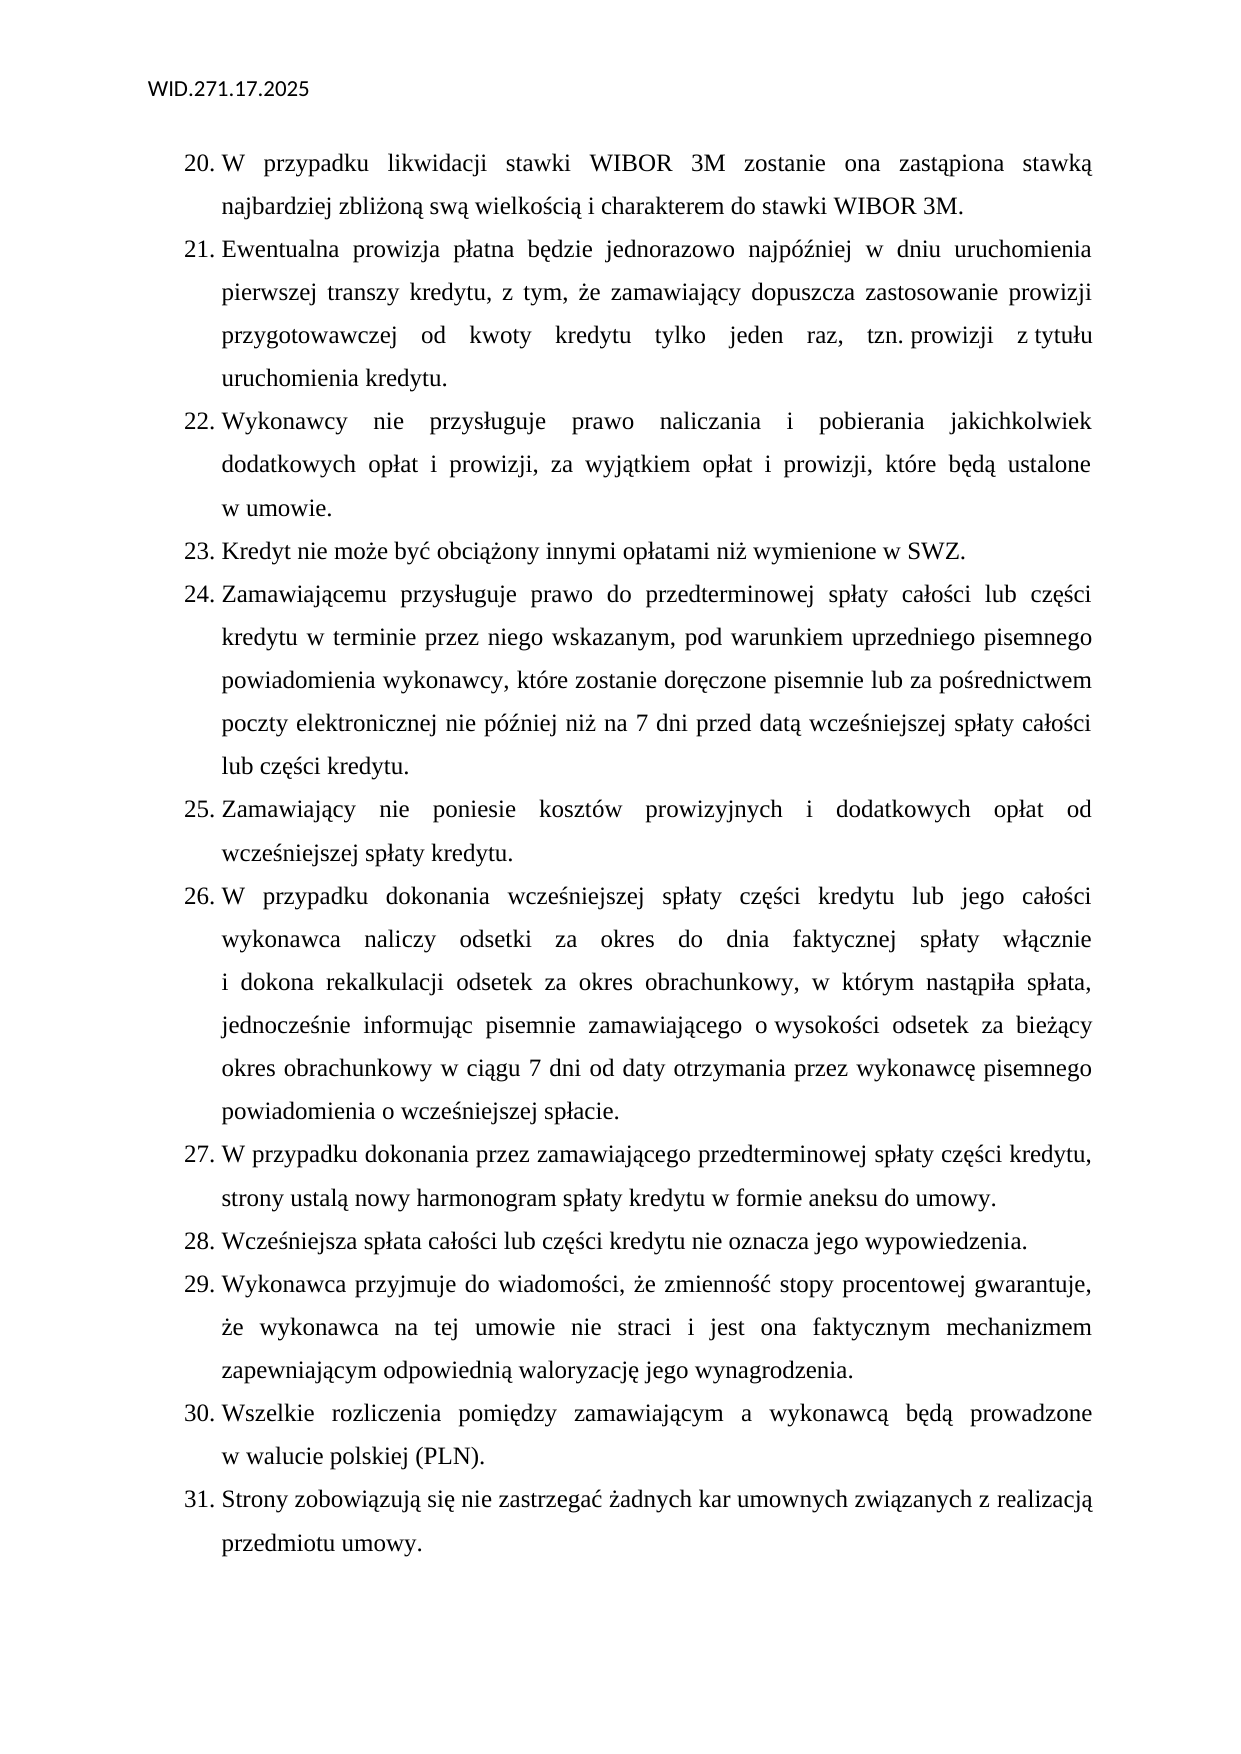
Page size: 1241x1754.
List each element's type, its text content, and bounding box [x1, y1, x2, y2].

list Wykonawca przyjmuje do wiadomości, że zmienność stopy procentowej gwarantuje, że wykonawca na tej umowie nie straci i jest ona faktycznym mechanizmem zapewniającym odpowiednią waloryzację jego wynagrodzenia. [184, 1269, 1093, 1384]
list W przypadku dokonania wcześniejszej spłaty części kredytu lub jego całości wykonawca naliczy odsetki za okres do dnia faktycznej spłaty włącznie i dokona rekalkulacji odsetek za okres obrachunkowy, w którym nastąpiła spłata, jednocześnie informując pisemnie zamawiającego o wysokości odsetek za bieżący okres obrachunkowy w ciągu 7 dni od daty otrzymania przez wykonawcę pisemnego powiadomienia o wcześniejszej spłacie. [184, 881, 1093, 1125]
list Wcześniejsza spłata całości lub części kredytu nie oznacza jego wypowiedzenia. [184, 1226, 1093, 1254]
list W przypadku likwidacji stawki WIBOR 3M zostanie ona zastąpiona stawką najbardziej zbliżoną swą wielkością i charakterem do stawki WIBOR 3M. [184, 148, 1093, 219]
list Kredyt nie może być obciążony innymi opłatami niż wymienione w SWZ. [184, 536, 1093, 564]
list Zamawiający nie poniesie kosztów prowizyjnych i dodatkowych opłat od wcześniejszej spłaty kredytu. [184, 794, 1093, 866]
list Zamawiającemu przysługuje prawo do przedterminowej spłaty całości lub części kredytu w terminie przez niego wskazanym, pod warunkiem uprzedniego pisemnego powiadomienia wykonawcy, które zostanie doręczone pisemnie lub za pośrednictwem poczty elektronicznej nie później niż na 7 dni przed datą wcześniejszej spłaty całości lub części kredytu. [184, 579, 1093, 780]
list Wykonawcy nie przysługuje prawo naliczania i pobierania jakichkolwiek dodatkowych opłat i prowizji, za wyjątkiem opłat i prowizji, które będą ustalone w umowie. [184, 406, 1093, 521]
list W przypadku dokonania przez zamawiającego przedterminowej spłaty części kredytu, strony ustalą nowy harmonogram spłaty kredytu w formie aneksu do umowy. [184, 1139, 1093, 1211]
list Wszelkie rozliczenia pomiędzy zamawiającym a wykonawcą będą prowadzone w walucie polskiej (PLN). [184, 1398, 1093, 1470]
list Ewentualna prowizja płatna będzie jednorazowo najpóźniej w dniu uruchomienia pierwszej transzy kredytu, z tym, że zamawiający dopuszcza zastosowanie prowizji przygotowawczej od kwoty kredytu tylko jeden raz, tzn. prowizji z tytułu uruchomienia kredytu. [184, 234, 1093, 392]
list Strony zobowiązują się nie zastrzegać żadnych kar umownych związanych z realizacją przedmiotu umowy. [184, 1484, 1093, 1556]
